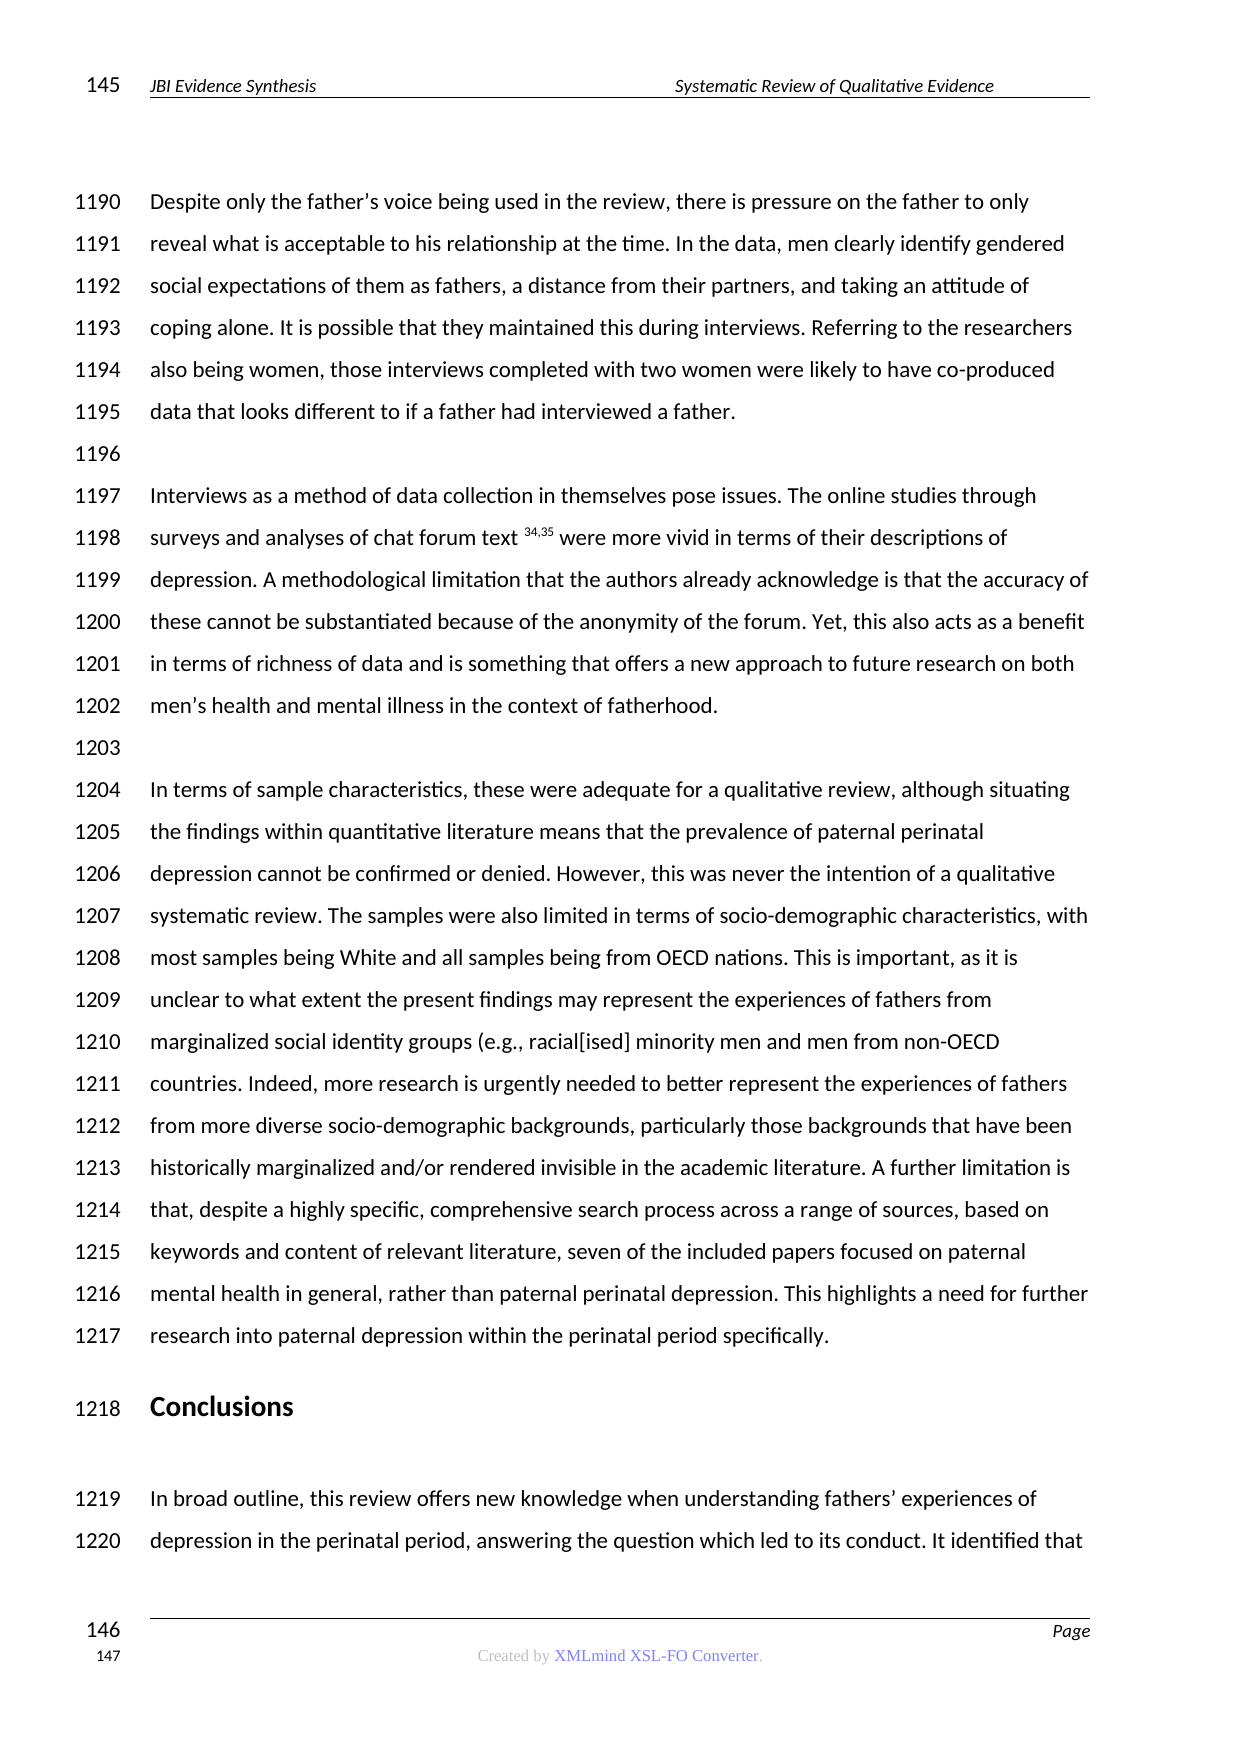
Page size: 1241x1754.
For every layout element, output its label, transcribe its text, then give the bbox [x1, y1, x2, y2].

text In terms of sample characteristics, these were adequate for a qualitative review, although situating the findings within quantitative literature means that the prevalence of paternal perinatal depression cannot be confirmed or denied. However, this was never the intention of a qualitative systematic review. The samples were also limited in terms of socio-demographic characteristics, with most samples being White and all samples being from OECD nations. This is important, as it is unclear to what extent the present findings may represent the experiences of fathers from marginalized social identity groups (e.g., racial[ised] minority men and men from non-OECD countries. Indeed, more research is urgently needed to better represent the experiences of fathers from more diverse socio-demographic backgrounds, particularly those backgrounds that have been historically marginalized and/or rendered invisible in the academic literature. A further limitation is that, despite a highly specific, comprehensive search process across a range of sources, based on keywords and content of relevant literature, seven of the included papers focused on paternal mental health in general, rather than paternal perinatal depression. This highlights a need for further research into paternal depression within the perinatal period specifically. [150, 775, 1090, 1349]
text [150, 1484, 1090, 1554]
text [150, 187, 1090, 425]
text Interviews as a method of data collection in themselves pose issues. The online studies through surveys and analyses of chat forum text 34,35 were more vivid in terms of their descriptions of depression. A methodological limitation that the authors already acknowledge is that the accuracy of these cannot be substantiated because of the anonymity of the forum. Yet, this also acts as a benefit in terms of richness of data and is something that offers a new approach to future research on both men’s health and mental illness in the context of fatherhood. [150, 481, 1090, 719]
subtitle Conclusions [150, 1388, 1090, 1423]
